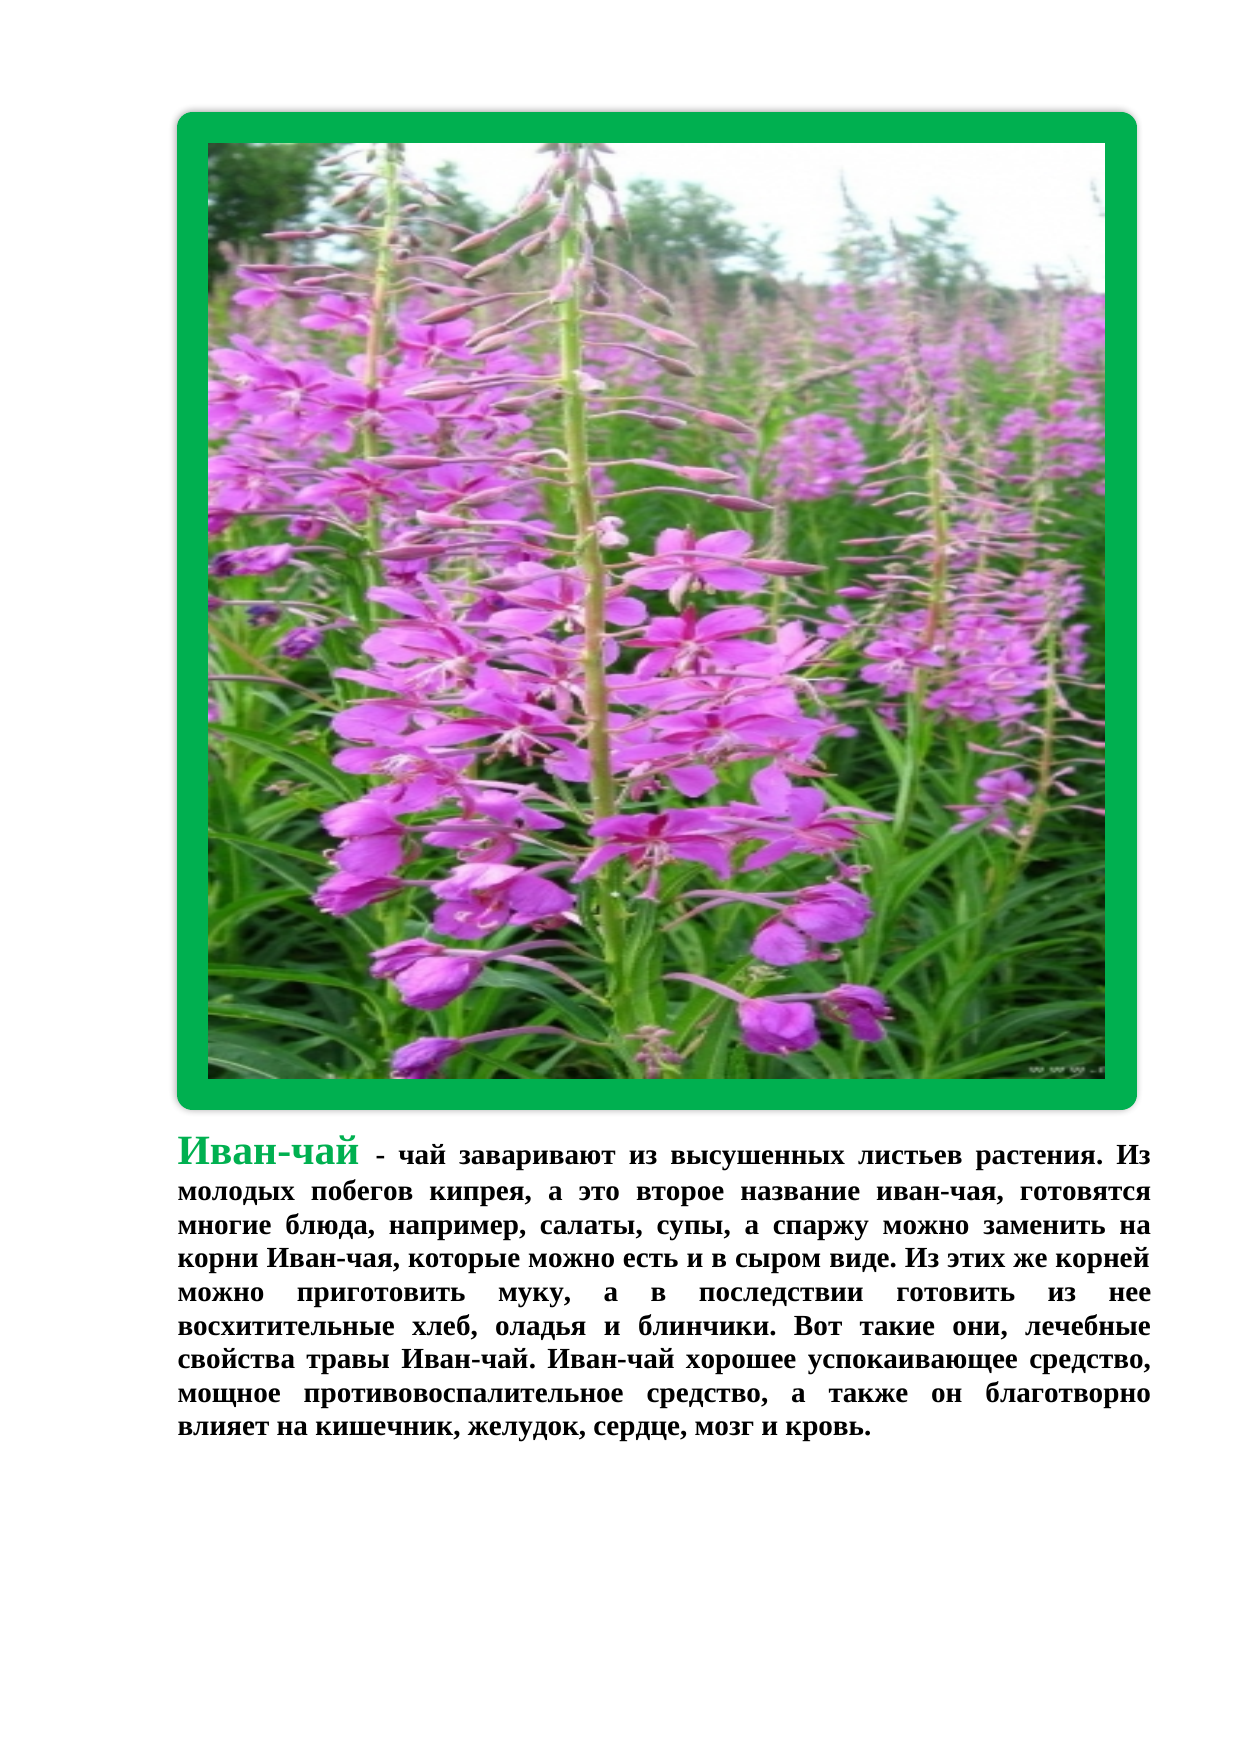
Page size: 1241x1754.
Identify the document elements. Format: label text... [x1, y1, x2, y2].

text Иван-чай - чай заваривают из высушенных листьев растения. Из молодых побегов кипрея, а это второе название иван-чая, готовятся многие блюда, например, салаты, супы, а спаржу можно заменить на корни Иван-чая, которые можно есть и в сыром виде. Из этих же корней можно приготовить муку, а в последствии готовить из нее восхитительные хлеб, оладья и блинчики. Вот такие они, лечебные свойства травы Иван-чай. Иван-чай хорошее успокаивающее средство, мощное противовоспалительное средство, а также он благотворно влияет на кишечник, желудок, сердце, мозг и кровь. [177, 1126, 1152, 1442]
picture [208, 143, 1105, 1079]
